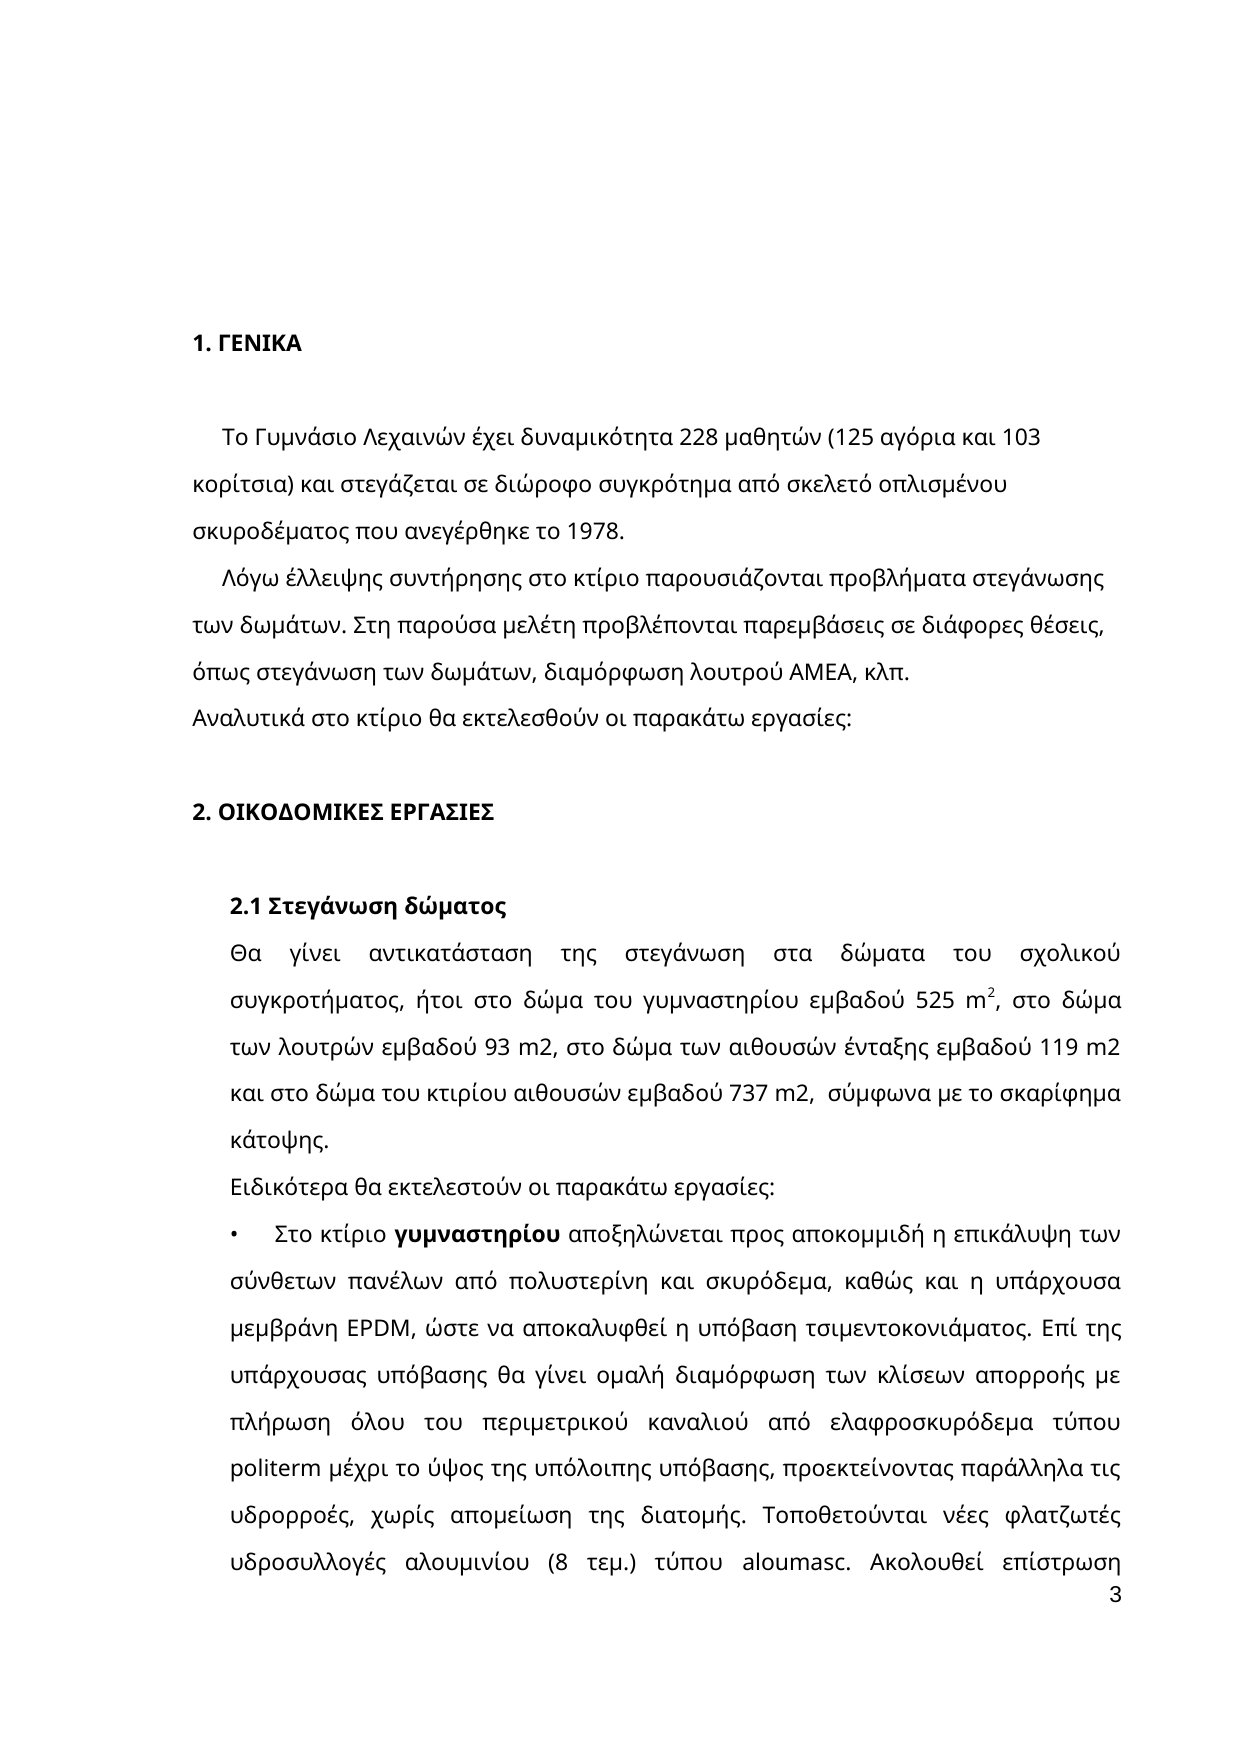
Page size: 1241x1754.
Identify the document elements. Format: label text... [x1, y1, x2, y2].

subtitle 1. ΓΕΝΙΚΑ [192, 327, 1122, 358]
text Λόγω έλλειψης συντήρησης στο κτίριο παρουσιάζονται προβλήματα στεγάνωσης των δωμάτων. Στη παρούσα μελέτη προβλέπονται παρεμβάσεις σε διάφορες θέσεις, όπως στεγάνωση των δωμάτων, διαμόρφωση λουτρού ΑΜΕΑ, κλπ. [192, 562, 1122, 687]
list 2.1 Στεγάνωση δώματος [229, 890, 1122, 921]
subtitle 2. ΟΙΚΟΔΟΜΙΚΕΣ ΕΡΓΑΣΙΕΣ [192, 796, 1122, 827]
text Αναλυτικά στο κτίριο θα εκτελεσθούν οι παρακάτω εργασίες: [192, 702, 1122, 733]
text Το Γυμνάσιο Λεχαινών έχει δυναμικότητα 228 μαθητών (125 αγόρια και 103 κορίτσια) και στεγάζεται σε διώροφο συγκρότημα από σκελετό οπλισμένου σκυροδέματος που ανεγέρθηκε το 1978. [192, 421, 1122, 546]
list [229, 1218, 1122, 1577]
list Θα γίνει αντικατάσταση της στεγάνωση στα δώματα του σχολικού συγκροτήματος, ήτοι στο δώμα του γυμναστηρίου εμβαδού 525 m2, στο δώμα των λουτρών εμβαδού 93 m2, στο δώμα των αιθουσών ένταξης εμβαδού 119 m2 και στο δώμα του κτιρίου αιθουσών εμβαδού 737 m2, σύμφωνα με το σκαρίφημα κάτοψης. [229, 937, 1122, 1155]
list Ειδικότερα θα εκτελεστούν οι παρακάτω εργασίες: [229, 1171, 1122, 1202]
